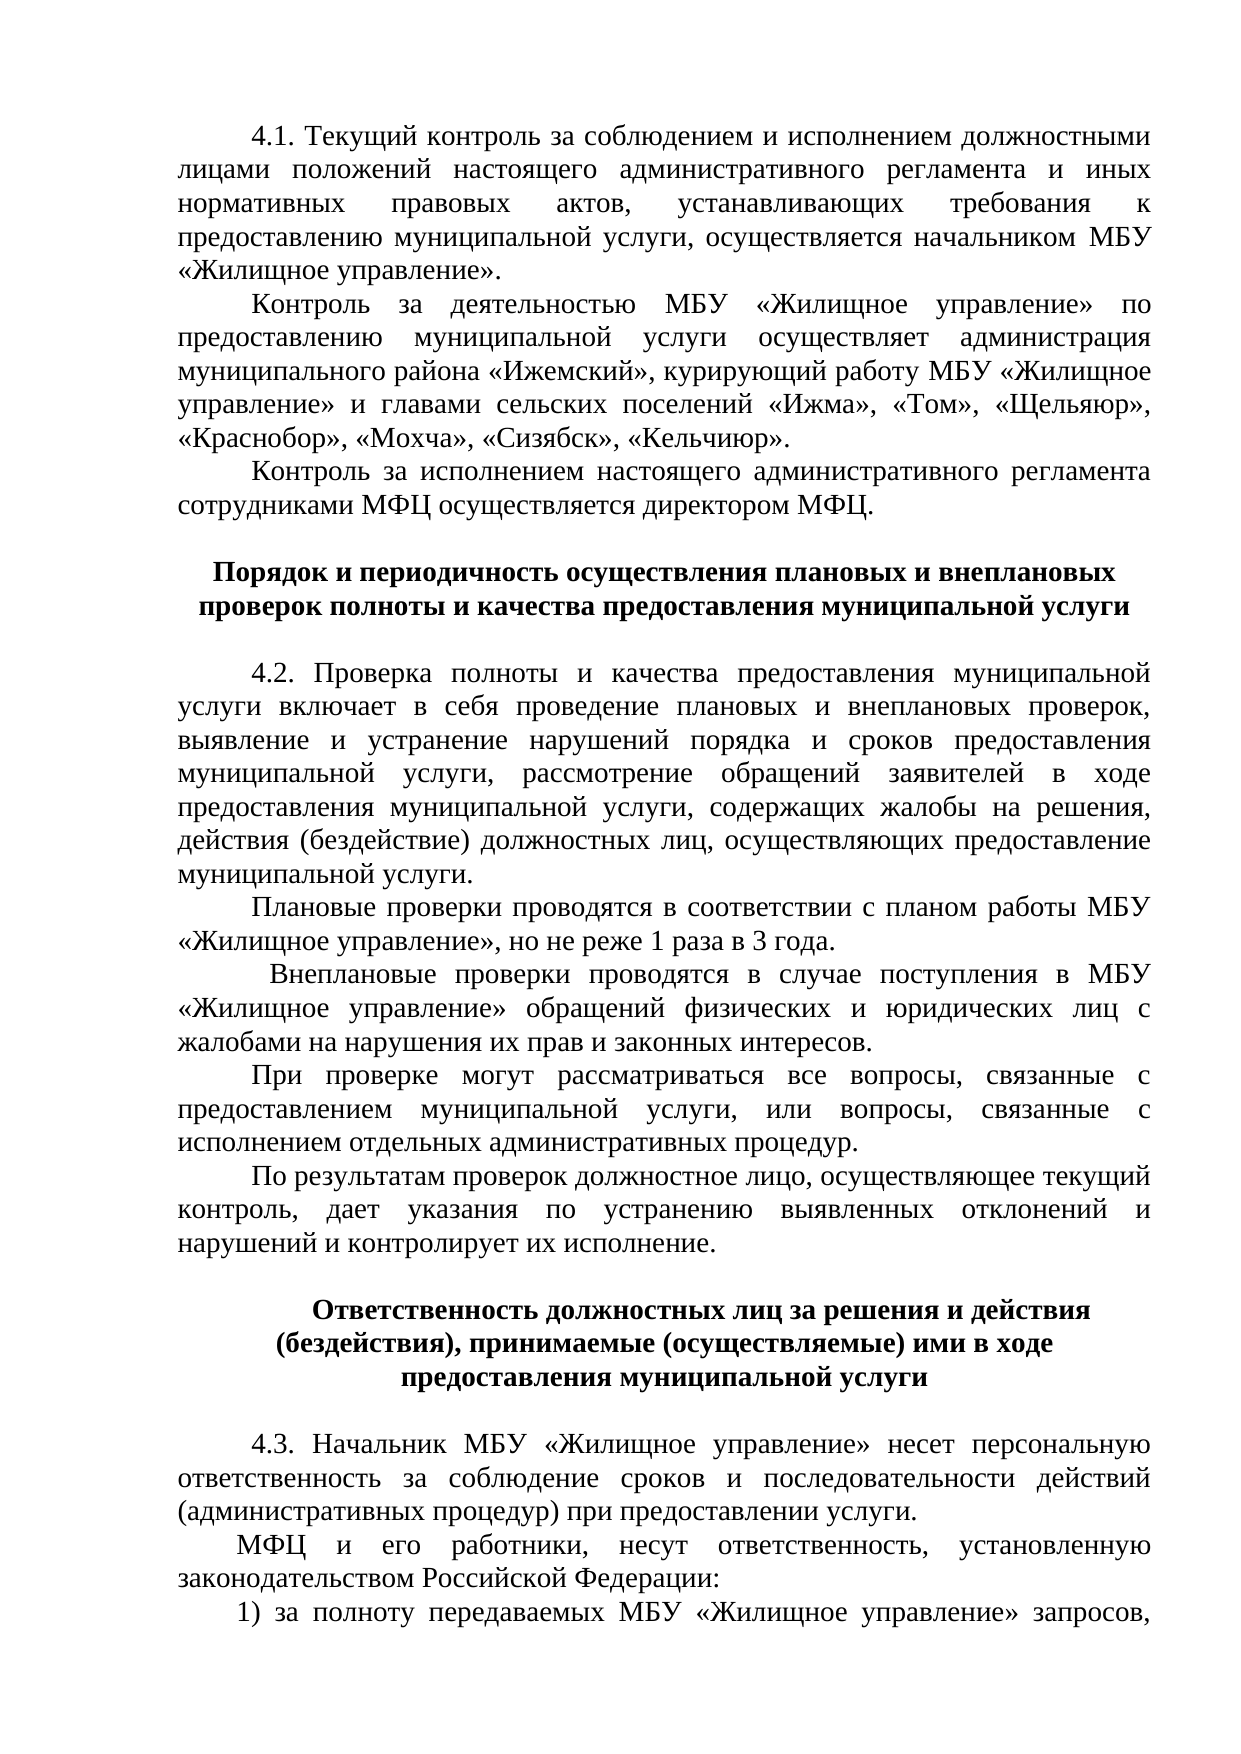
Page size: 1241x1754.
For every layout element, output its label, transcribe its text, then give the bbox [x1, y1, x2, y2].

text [177, 1594, 1152, 1627]
text По результатам проверок должностное лицо, осуществляющее текущий контроль, дает указания по устранению выявленных отклонений и нарушений и контролирует их исполнение. [177, 1158, 1152, 1258]
text Порядок и периодичность осуществления плановых и внеплановых проверок полноты и качества предоставления муниципальной услуги [177, 554, 1152, 621]
text Ответственность должностных лиц за решения и действия (бездействия), принимаемые (осуществляемые) ими в ходе предоставления муниципальной услуги [177, 1292, 1152, 1393]
text При проверке могут рассматриваться все вопросы, связанные с предоставлением муниципальной услуги, или вопросы, связанные с исполнением отдельных административных процедур. [177, 1057, 1152, 1158]
text 4.1. Текущий контроль за соблюдением и исполнением должностными лицами положений настоящего административного регламента и иных нормативных правовых актов, устанавливающих требования к предоставлению муниципальной услуги, осуществляется начальником МБУ «Жилищное управление». [177, 118, 1152, 286]
text Плановые проверки проводятся в соответствии с планом работы МБУ «Жилищное управление», но не реже 1 раза в 3 года. [177, 889, 1152, 957]
text Контроль за деятельностью МБУ «Жилищное управление» по предоставлению муниципальной услуги осуществляет администрация муниципального района «Ижемский», курирующий работу МБУ «Жилищное управление» и главами сельских поселений «Ижма», «Том», «Щельяюр», «Краснобор», «Мохча», «Сизябск», «Кельчиюр». [177, 286, 1152, 453]
text МФЦ и его работники, несут ответственность, установленную законодательством Российской Федерации: [177, 1527, 1152, 1594]
text Контроль за исполнением настоящего административного регламента сотрудниками МФЦ осуществляется директором МФЦ. [177, 453, 1152, 521]
text 4.3. Начальник МБУ «Жилищное управление» несет персональную ответственность за соблюдение сроков и последовательности действий (административных процедур) при предоставлении услуги. [177, 1426, 1152, 1527]
text Внеплановые проверки проводятся в случае поступления в МБУ «Жилищное управление» обращений физических и юридических лиц с жалобами на нарушения их прав и законных интересов. [177, 957, 1152, 1057]
text 4.2. Проверка полноты и качества предоставления муниципальной услуги включает в себя проведение плановых и внеплановых проверок, выявление и устранение нарушений порядка и сроков предоставления муниципальной услуги, рассмотрение обращений заявителей в ходе предоставления муниципальной услуги, содержащих жалобы на решения, действия (бездействие) должностных лиц, осуществляющих предоставление муниципальной услуги. [177, 655, 1152, 889]
